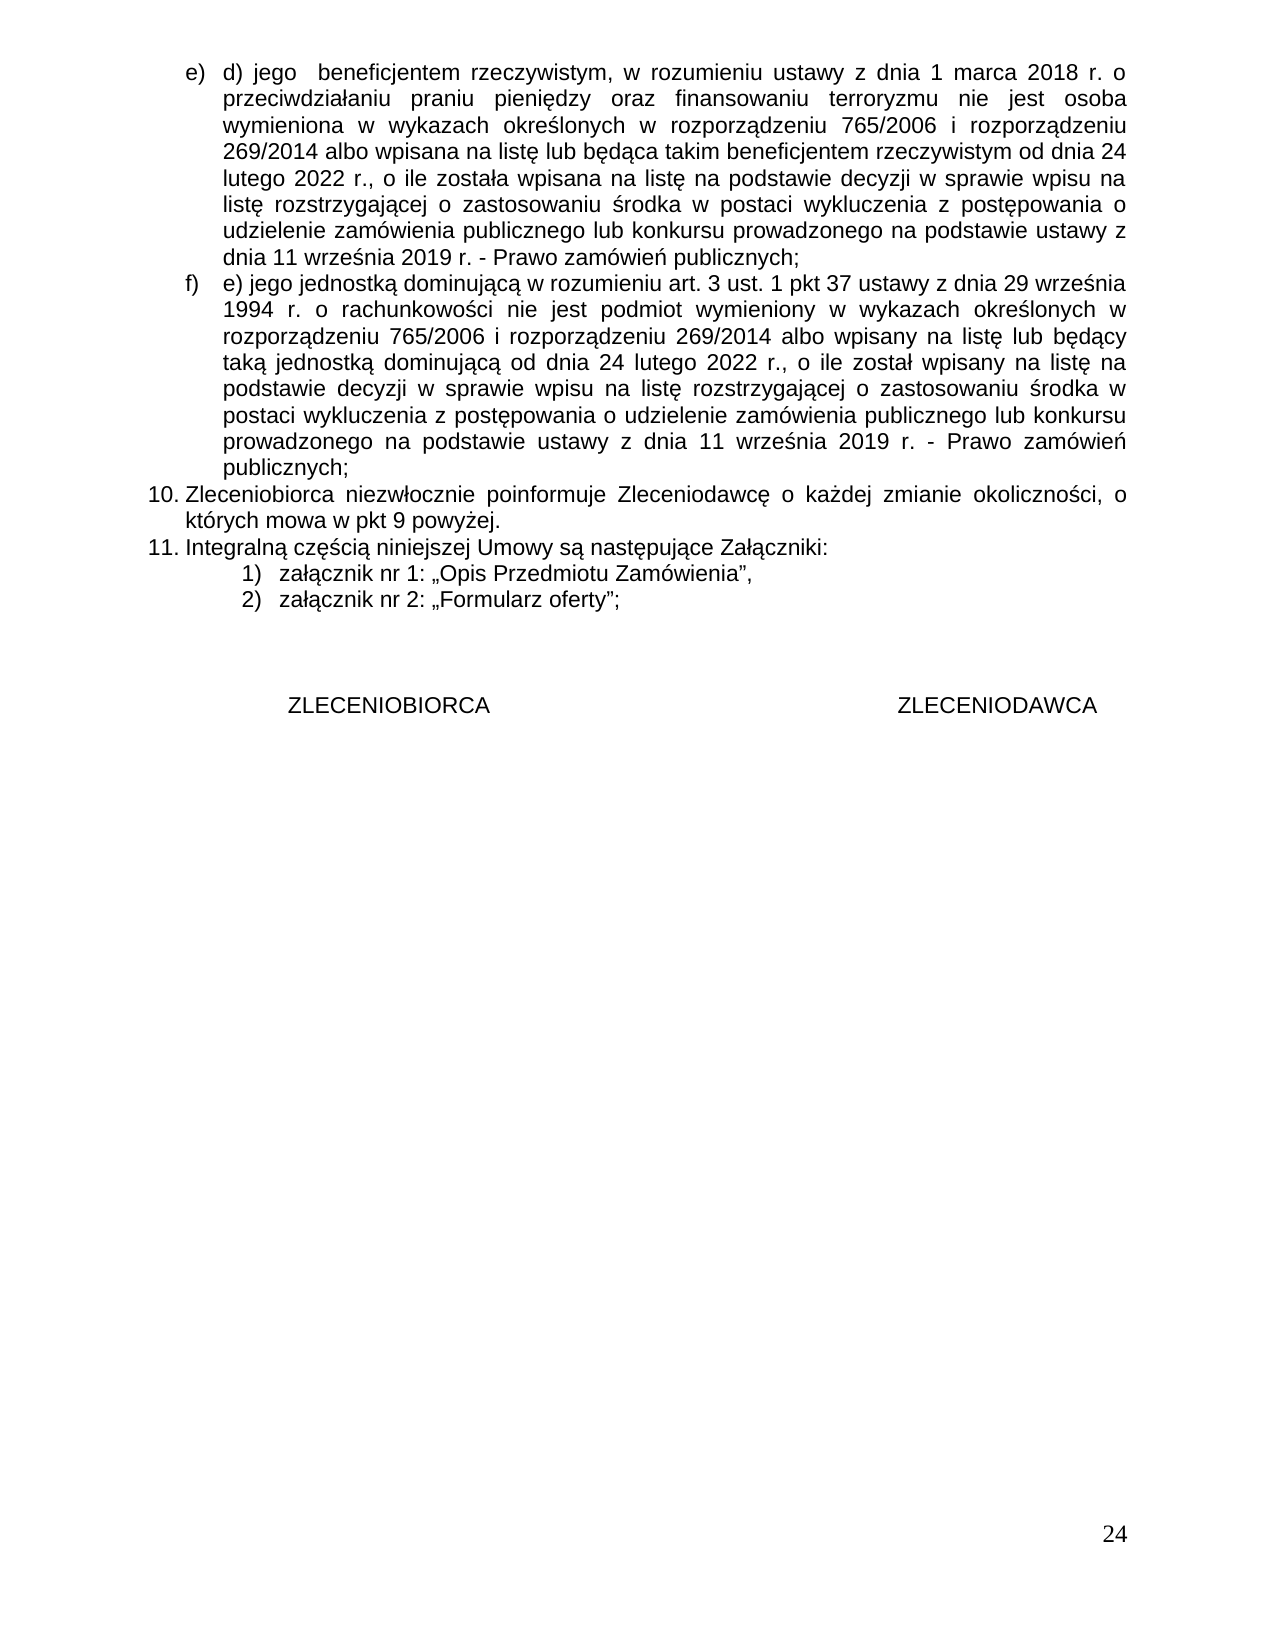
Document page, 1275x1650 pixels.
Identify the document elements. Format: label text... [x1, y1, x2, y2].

list e) jego jednostką dominującą w rozumieniu art. 3 ust. 1 pkt 37 ustawy z dnia 29 września 1994 r. o rachunkowości nie jest podmiot wymieniony w wykazach określonych w rozporządzeniu 765/2006 i rozporządzeniu 269/2014 albo wpisany na listę lub będący taką jednostką dominującą od dnia 24 lutego 2022 r., o ile został wpisany na listę na podstawie decyzji w sprawie wpisu na listę rozstrzygającej o zastosowaniu środka w postaci wykluczenia z postępowania o udzielenie zamówienia publicznego lub konkursu prowadzonego na podstawie ustawy z dnia 11 września 2019 r. - Prawo zamówień publicznych; [185, 270, 1127, 481]
list załącznik nr 1: „Opis Przedmiotu Zamówienia”, [241, 560, 1127, 586]
list załącznik nr 2: „Formularz oferty”; [241, 586, 1127, 612]
list Zleceniobiorca niezwłocznie poinformuje Zleceniodawcę o każdej zmianie okoliczności, o których mowa w pkt 9 powyżej. [148, 481, 1127, 533]
text ZLECENIOBIORCA ZLECENIODAWCA [148, 692, 1127, 718]
list Integralną częścią niniejszej Umowy są następujące Załączniki: [148, 533, 1127, 560]
list d) jego beneficjentem rzeczywistym, w rozumieniu ustawy z dnia 1 marca 2018 r. o przeciwdziałaniu praniu pieniędzy oraz finansowaniu terroryzmu nie jest osoba wymieniona w wykazach określonych w rozporządzeniu 765/2006 i rozporządzeniu 269/2014 albo wpisana na listę lub będąca takim beneficjentem rzeczywistym od dnia 24 lutego 2022 r., o ile została wpisana na listę na podstawie decyzji w sprawie wpisu na listę rozstrzygającej o zastosowaniu środka w postaci wykluczenia z postępowania o udzielenie zamówienia publicznego lub konkursu prowadzonego na podstawie ustawy z dnia 11 września 2019 r. - Prawo zamówień publicznych; [185, 59, 1127, 270]
